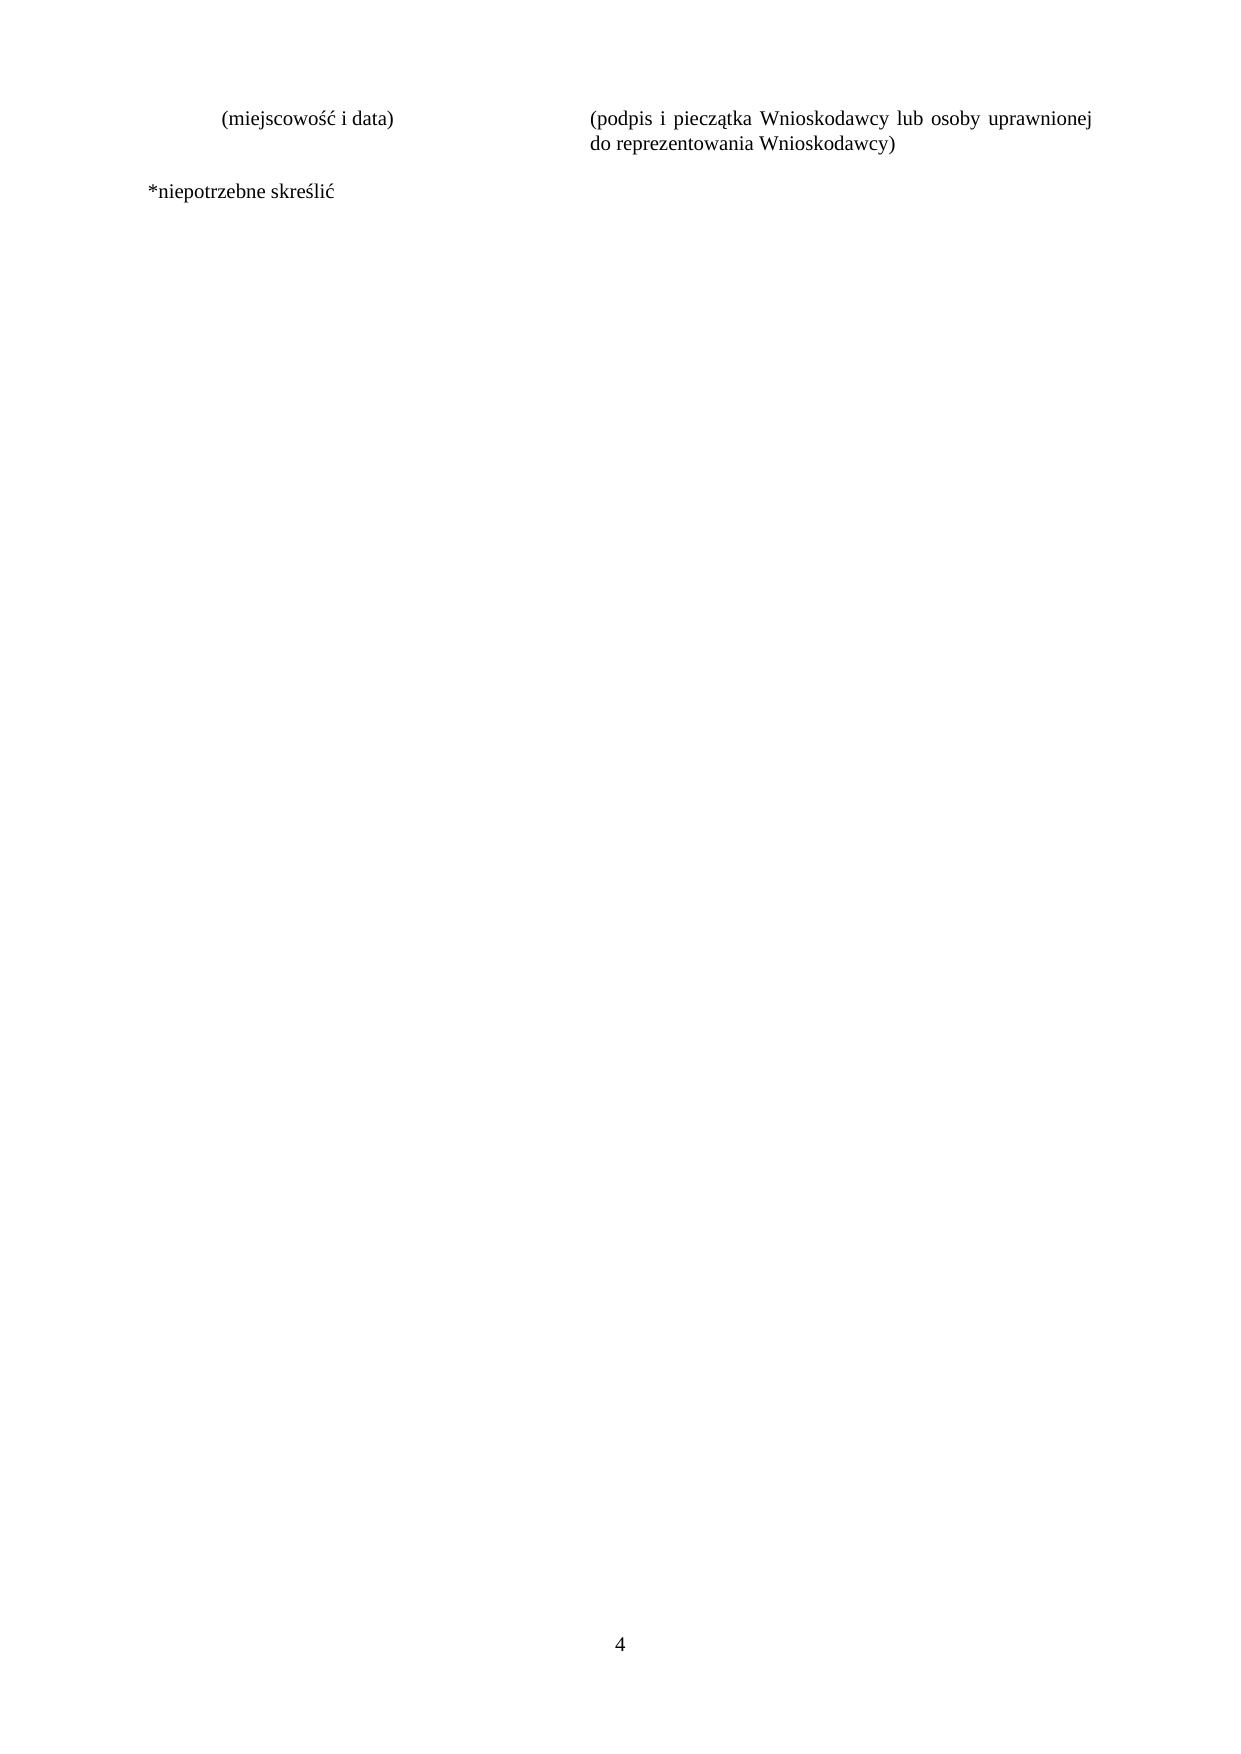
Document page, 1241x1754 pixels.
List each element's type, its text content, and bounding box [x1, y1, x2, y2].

text (miejscowość i data) (podpis i pieczątka Wnioskodawcy lub osoby uprawnionej do reprezentowania Wnioskodawcy) [221, 106, 1092, 154]
text *niepotrzebne skreślić [148, 178, 1092, 203]
